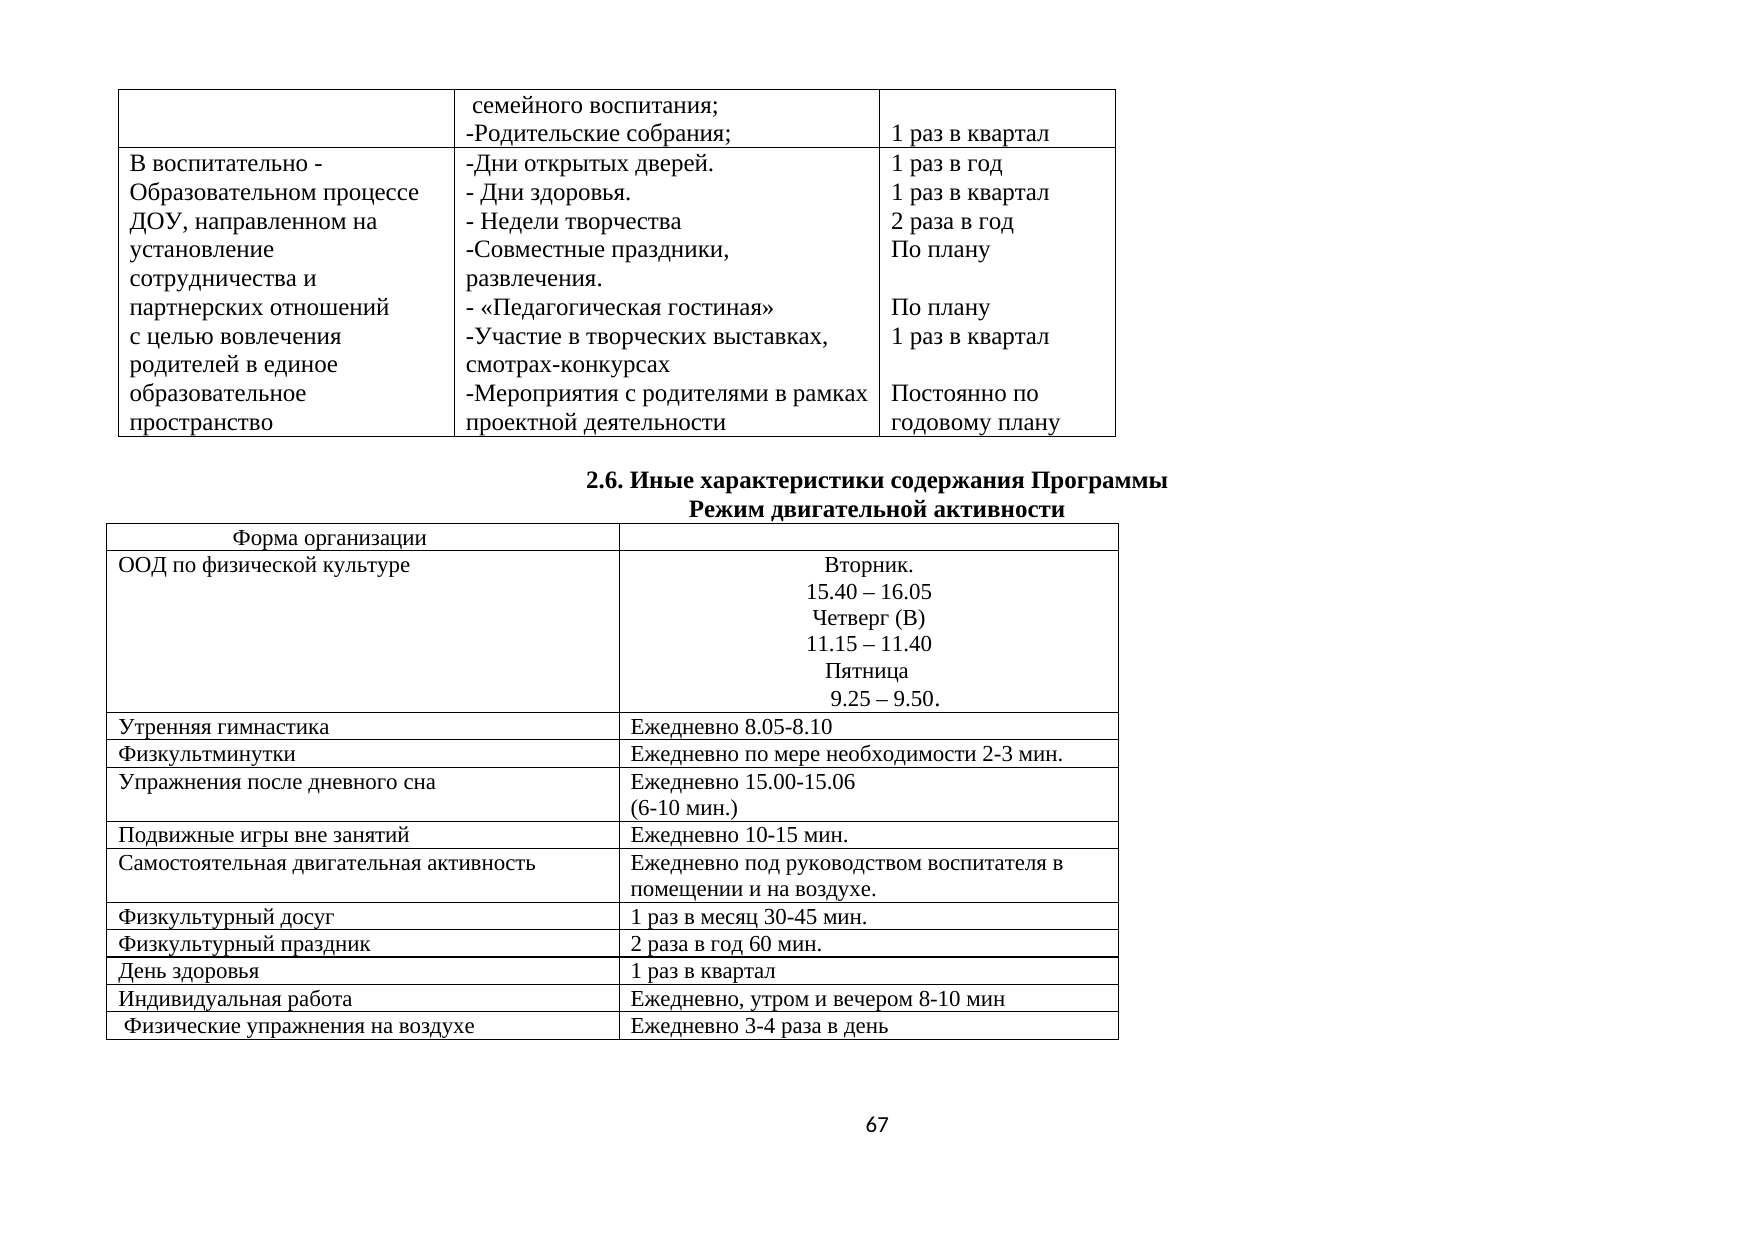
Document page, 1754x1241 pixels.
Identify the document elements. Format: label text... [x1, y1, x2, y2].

table_cell Физкультурный праздник [107, 930, 619, 956]
table_cell ООД по физической культуре [107, 551, 619, 712]
table_cell В воспитательно - Образовательном процессе ДОУ, направленном на установление сотрудничества и партнерских отношений с целью вовлечения родителей в единое образовательное пространство [119, 148, 454, 436]
table_cell День здоровья [107, 958, 619, 984]
table_cell Самостоятельная двигательная активность [107, 849, 619, 902]
text Режим двигательной активности [118, 494, 1636, 523]
table_cell Физические упражнения на воздухе [107, 1012, 619, 1039]
table_cell Ежедневно, утром и вечером 8-10 мин [620, 985, 1118, 1011]
table_cell -Дни открытых дверей. - Дни здоровья. - Недели творчества -Совместные праздники, развлечения. - «Педагогическая гостиная» -Участие в творческих выставках, смотрах-конкурсах -Мероприятия с родителями в рамках проектной деятельности [455, 148, 879, 436]
table_cell 2 раза в год 60 мин. [620, 930, 1118, 956]
table_cell 1 раз в месяц 30-45 мин. [620, 903, 1118, 929]
table_cell Упражнения после дневного сна [107, 768, 619, 821]
text 2.6. Иные характеристики содержания Программы [118, 466, 1636, 494]
table_cell Подвижные игры вне занятий [107, 822, 619, 848]
table_cell Физкультурный досуг [107, 903, 619, 929]
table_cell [880, 90, 1115, 147]
table_cell 1 раз в год 1 раз в квартал 2 раза в год По плану По плану 1 раз в квартал Постоянно по годовому плану [880, 148, 1115, 436]
table_cell Ежедневно 3-4 раза в день [620, 1012, 1118, 1039]
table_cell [119, 90, 454, 147]
table_cell Ежедневно под руководством воспитателя в помещении и на воздухе. [620, 849, 1118, 902]
table_cell Индивидуальная работа [107, 985, 619, 1011]
table_cell 1 раз в квартал [620, 958, 1118, 984]
table_cell Физкультминутки [107, 740, 619, 767]
table_cell Ежедневно по мере необходимости 2-3 мин. [620, 740, 1118, 767]
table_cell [455, 90, 879, 147]
table_cell Утренняя гимнастика [107, 713, 619, 739]
table_cell Ежедневно 15.00-15.06 (6-10 мин.) [620, 768, 1118, 821]
table_header [620, 524, 1118, 550]
table_cell Ежедневно 8.05-8.10 [620, 713, 1118, 739]
table_cell Вторник. 15.40 – 16.05 Четверг (В) 11.15 – 11.40 Пятница 9.25 – 9.50. [620, 551, 1118, 712]
table_cell Ежедневно 10-15 мин. [620, 822, 1118, 848]
table_header Форма организации [107, 524, 619, 550]
